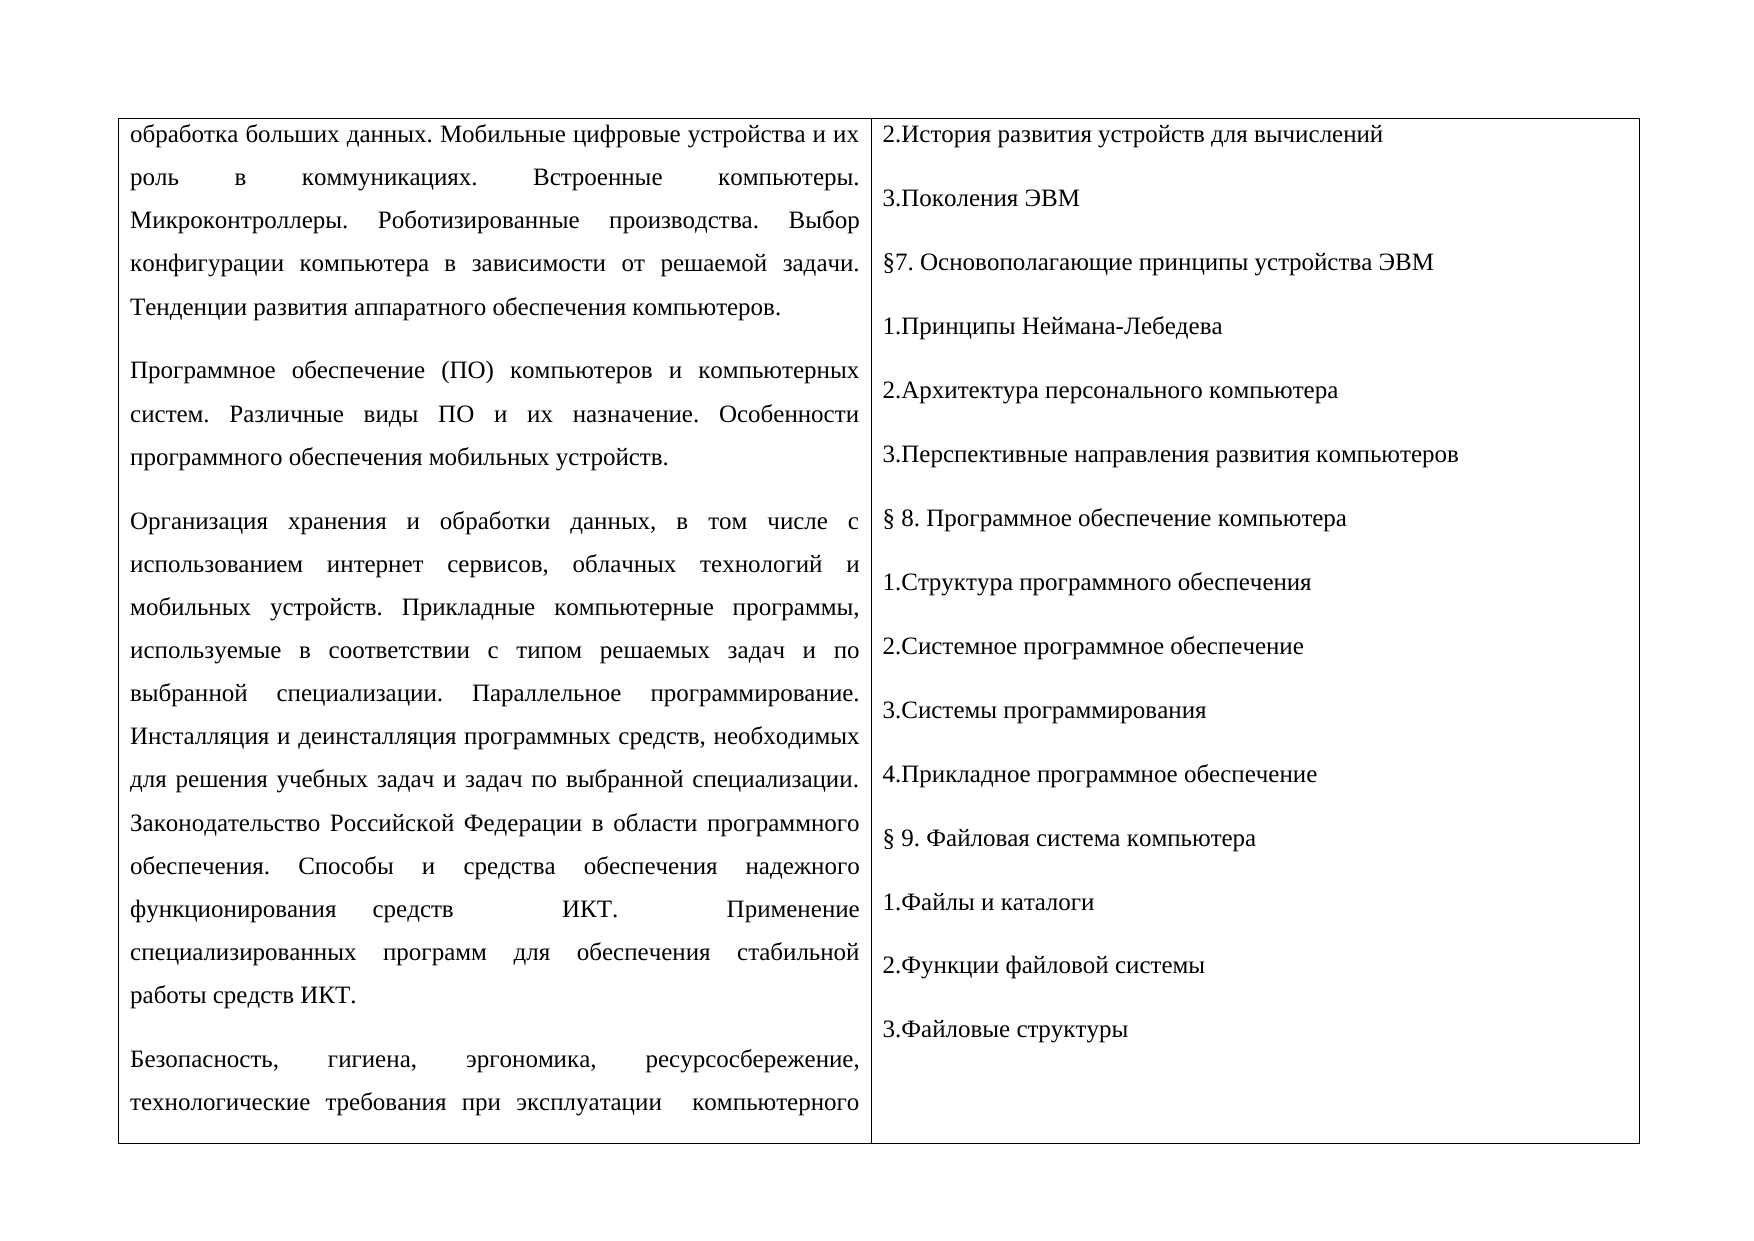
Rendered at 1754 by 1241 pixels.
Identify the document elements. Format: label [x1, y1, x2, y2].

table_cell [119, 119, 871, 1142]
table_cell [872, 119, 1639, 1142]
